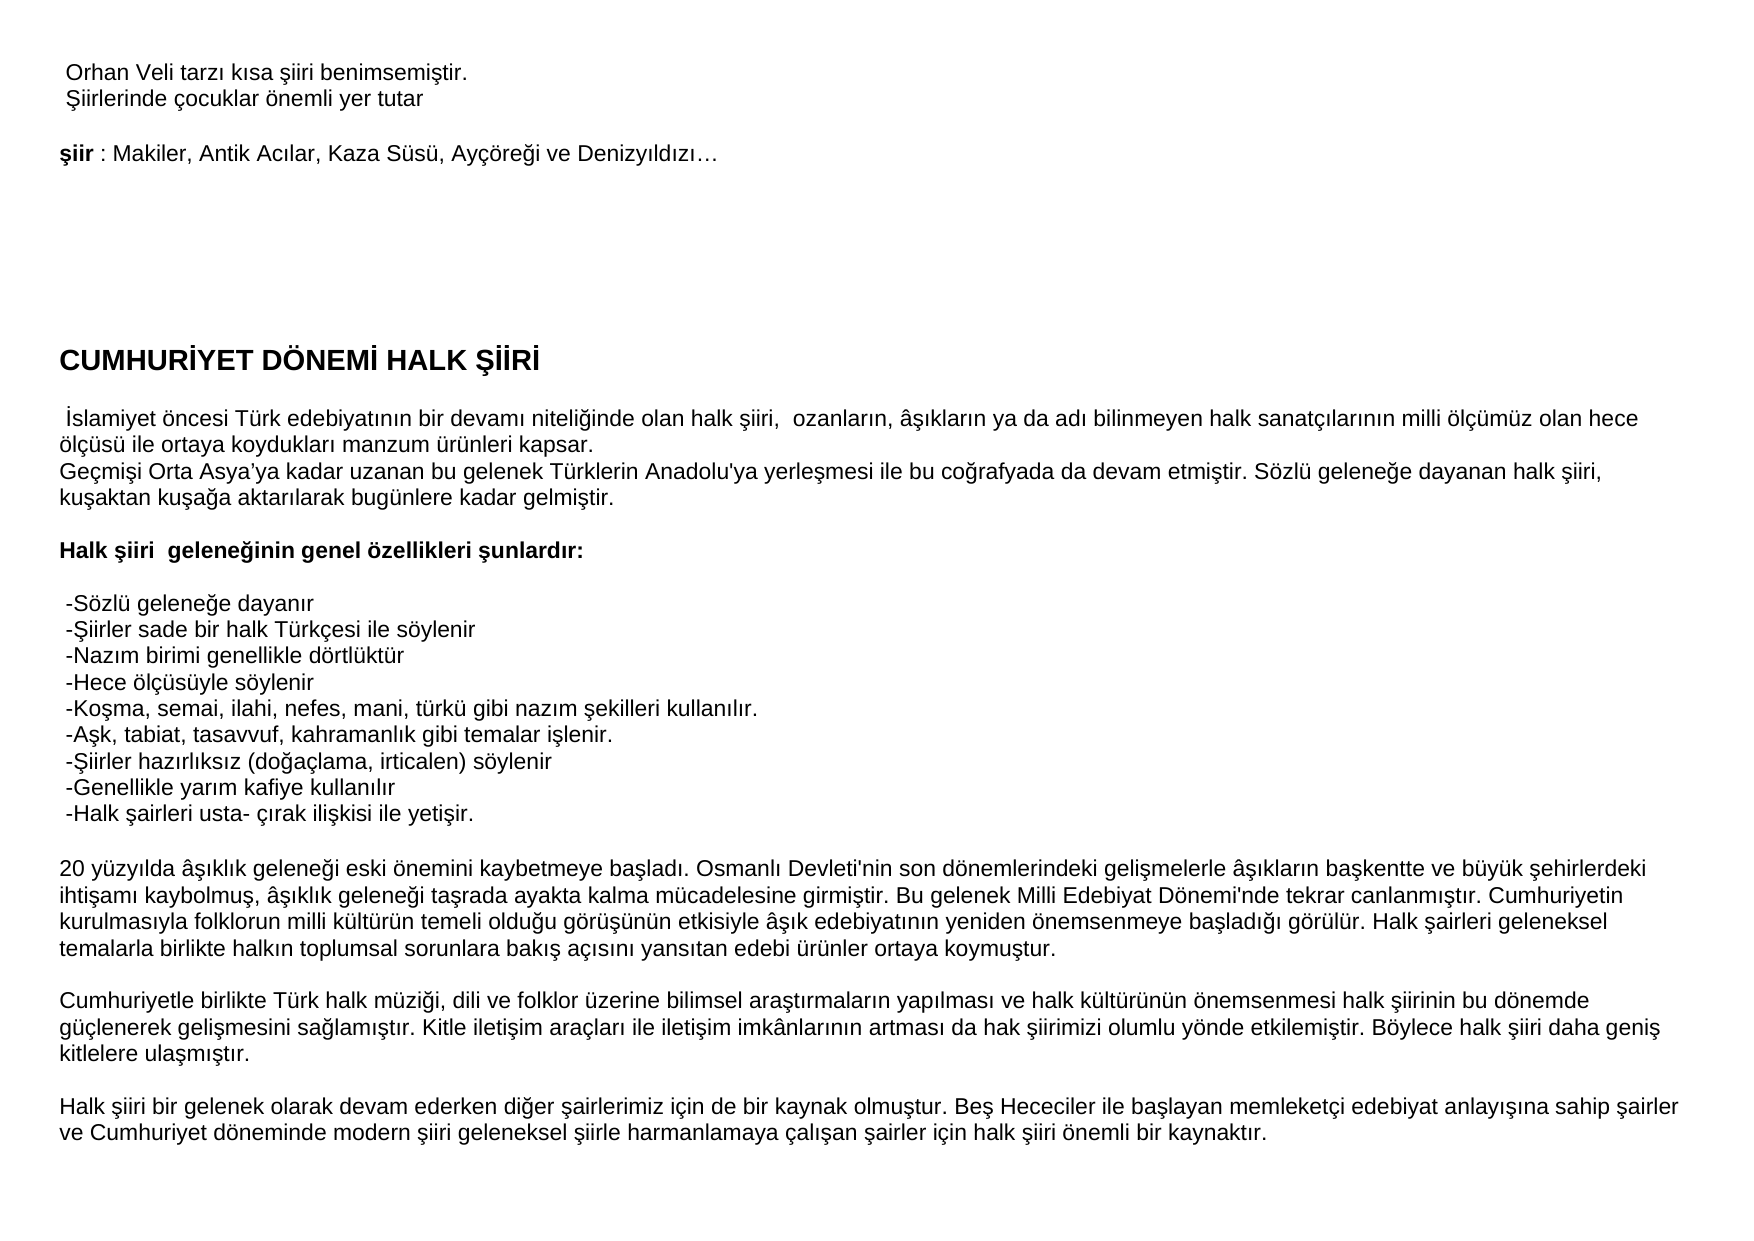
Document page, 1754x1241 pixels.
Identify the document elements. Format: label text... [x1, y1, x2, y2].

text Halk şiiri bir gelenek olarak devam ederken diğer şairlerimiz için de bir kaynak olmuştur. Beş Hececiler ile başlayan memleketçi edebiyat anlayışına sahip şairler ve Cumhuriyet döneminde modern şiiri geleneksel şiirle harmanlamaya çalışan şairler için halk şiiri önemli bir kaynaktır. [59, 1093, 1695, 1145]
text -Sözlü geleneğe dayanır [59, 589, 1695, 616]
text -Nazım birimi genellikle dörtlüktür [59, 642, 1695, 668]
text -Halk şairleri usta- çırak ilişkisi ile yetişir. [59, 800, 1695, 827]
text 20 yüzyılda âşıklık geleneği eski önemini kaybetmeye başladı. Osmanlı Devleti'nin son dönemlerindeki gelişmelerle âşıkların başkentte ve büyük şehirlerdeki ihtişamı kaybolmuş, âşıklık geleneği taşrada ayakta kalma mücadelesine girmiştir. Bu gelenek Milli Edebiyat Dönemi'nde tekrar canlanmıştır. Cumhuriyetin kurulmasıyla folklorun milli kültürün temeli olduğu görüşünün etkisiyle âşık edebiyatının yeniden önemsenmeye başladığı görülür. Halk şairleri geleneksel temalarla birlikte halkın toplumsal sorunlara bakış açısını yansıtan edebi ürünler ortaya koymuştur. [59, 855, 1695, 961]
text -Hece ölçüsüyle söylenir [59, 668, 1695, 695]
text İslamiyet öncesi Türk edebiyatının bir devamı niteliğinde olan halk şiiri, ozanların, âşıkların ya da adı bilinmeyen halk sanatçılarının milli ölçümüz olan hece ölçüsü ile ortaya koydukları manzum ürünleri kapsar. [59, 405, 1695, 458]
text Şiirlerinde çocuklar önemli yer tutar [59, 85, 1695, 112]
text Geçmişi Orta Asya’ya kadar uzanan bu gelenek Türklerin Anadolu'ya yerleşmesi ile bu coğrafyada da devam etmiştir. Sözlü geleneğe dayanan halk şiiri, kuşaktan kuşağa aktarılarak bugünlere kadar gelmiştir. [59, 458, 1695, 510]
text -Aşk, tabiat, tasavvuf, kahramanlık gibi temalar işlenir. [59, 721, 1695, 748]
text Halk şiiri geleneğinin genel özellikleri şunlardır: [59, 537, 1695, 563]
text -Şiirler hazırlıksız (doğaçlama, irticalen) söylenir [59, 748, 1695, 774]
text Orhan Veli tarzı kısa şiiri benimsemiştir. [59, 59, 1695, 85]
text -Genellikle yarım kafiye kullanılır [59, 774, 1695, 800]
text şiir : Makiler, Antik Acılar, Kaza Süsü, Ayçöreği ve Denizyıldızı… [59, 140, 1695, 166]
text -Şiirler sade bir halk Türkçesi ile söylenir [59, 616, 1695, 642]
text -Koşma, semai, ilahi, nefes, mani, türkü gibi nazım şekilleri kullanılır. [59, 695, 1695, 721]
text Cumhuriyetle birlikte Türk halk müziği, dili ve folklor üzerine bilimsel araştırmaların yapılması ve halk kültürünün önemsenmesi halk şiirinin bu dönemde güçlenerek gelişmesini sağlamıştır. Kitle iletişim araçları ile iletişim imkânlarının artması da hak şiirimizi olumlu yönde etkilemiştir. Böylece halk şiiri daha geniş kitlelere ulaşmıştır. [59, 987, 1695, 1066]
text CUMHURİYET DÖNEMİ HALK ŞİİRİ [59, 343, 1695, 376]
